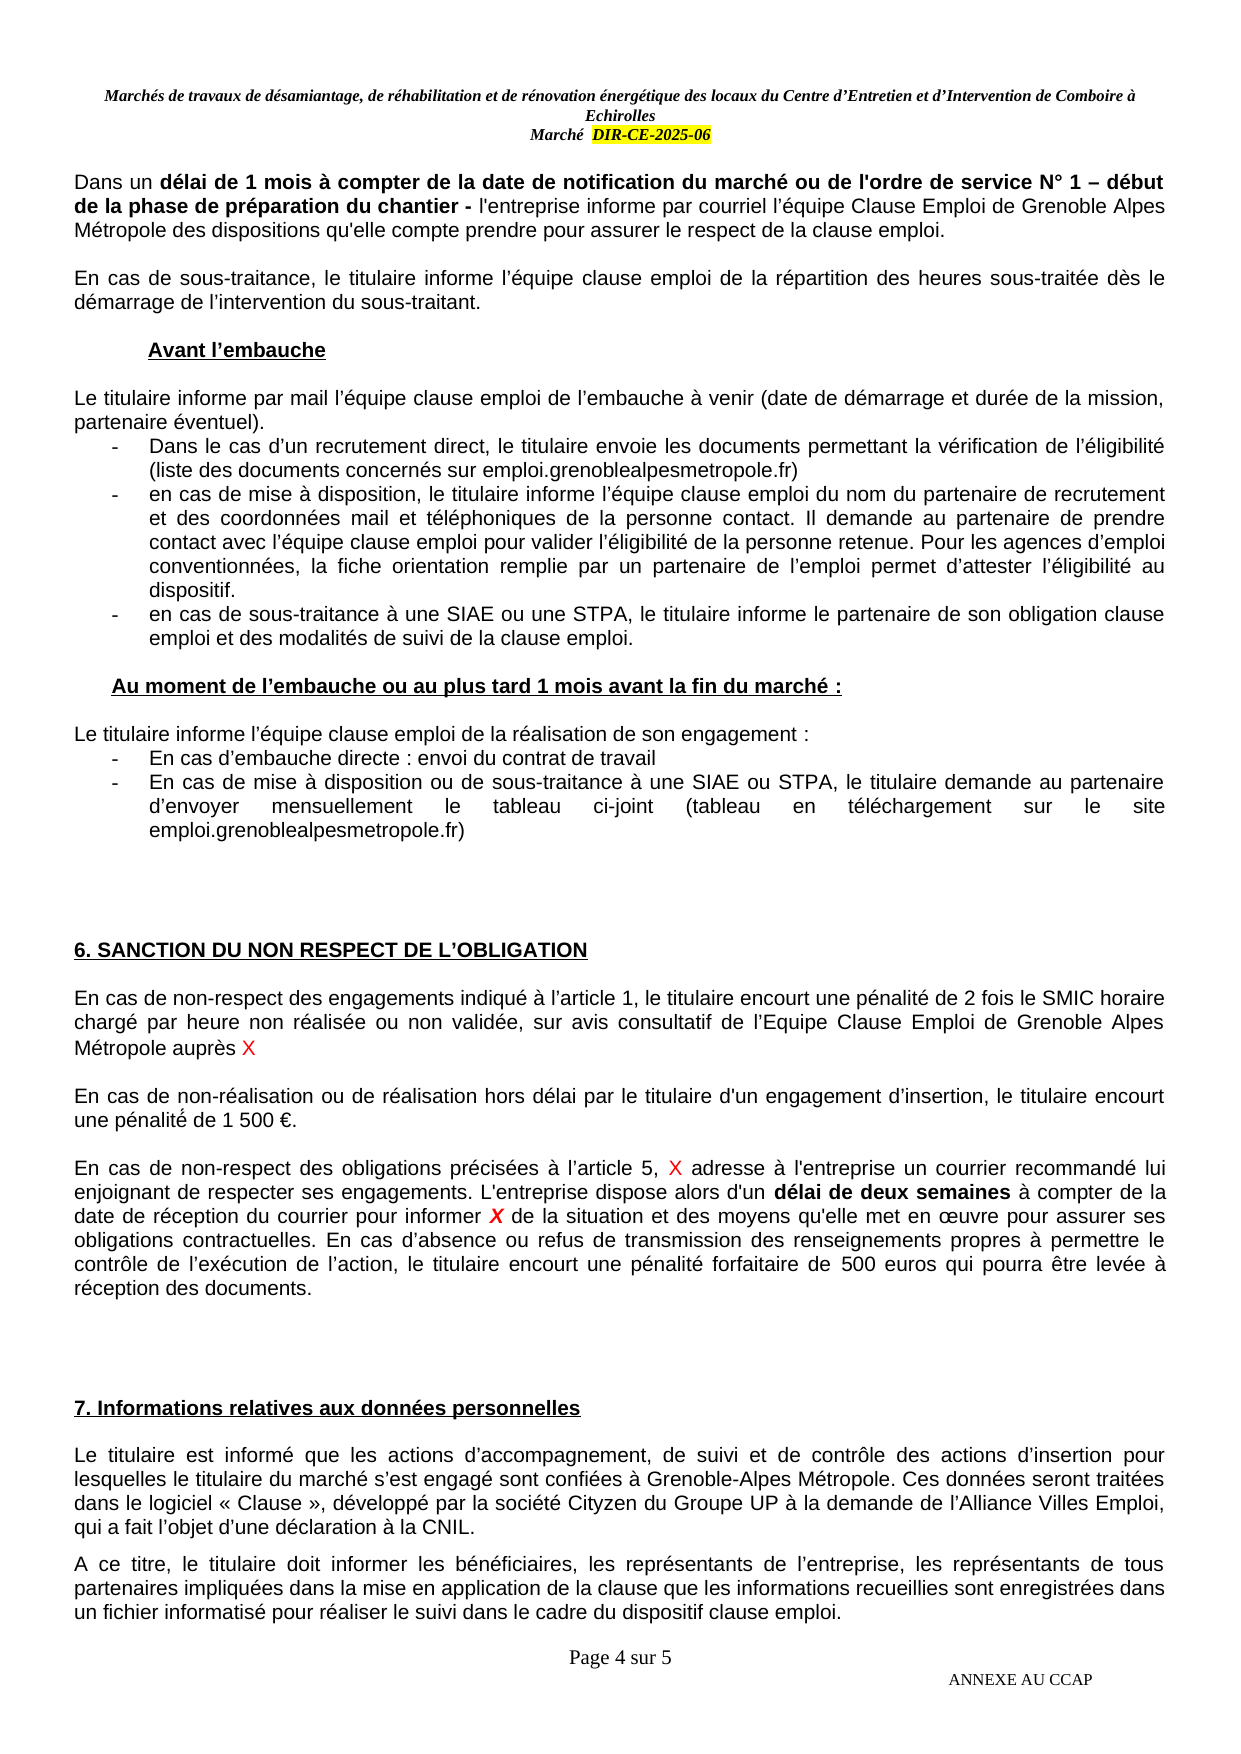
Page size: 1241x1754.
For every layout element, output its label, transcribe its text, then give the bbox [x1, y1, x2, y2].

text Avant l’embauche [74, 338, 1167, 362]
list Dans le cas d’un recrutement direct, le titulaire envoie les documents permettant la vérification de l’éligibilité (liste des documents concernés sur emploi.grenoblealpesmetropole.fr) [111, 433, 1167, 482]
list en cas de mise à disposition, le titulaire informe l’équipe clause emploi du nom du partenaire de recrutement et des coordonnées mail et téléphoniques de la personne contact. Il demande au partenaire de prendre contact avec l’équipe clause emploi pour valider l’éligibilité de la personne retenue. Pour les agences d’emploi conventionnées, la fiche orientation remplie par un partenaire de l’emploi permet d’attester l’éligibilité au dispositif. [111, 482, 1167, 602]
text Le titulaire informe l’équipe clause emploi de la réalisation de son engagement : [74, 722, 1167, 746]
list En cas de mise à disposition ou de sous-traitance à une SIAE ou STPA, le titulaire demande au partenaire d’envoyer mensuellement le tableau ci-joint (tableau en téléchargement sur le site emploi.grenoblealpesmetropole.fr) [111, 770, 1167, 842]
text Dans un délai de 1 mois à compter de la date de notification du marché ou de l'ordre de service N° 1 – début de la phase de préparation du chantier - l'entreprise informe par courriel l’équipe Clause Emploi de Grenoble Alpes Métropole des dispositions qu'elle compte prendre pour assurer le respect de la clause emploi. [74, 170, 1167, 242]
text En cas de non-respect des obligations précisées à l’article 5, X adresse à l'entreprise un courrier recommandé lui enjoignant de respecter ses engagements. L'entreprise dispose alors d'un délai de deux semaines à compter de la date de réception du courrier pour informer X de la situation et des moyens qu'elle met en œuvre pour assurer ses obligations contractuelles. En cas d’absence ou refus de transmission des renseignements propres à permettre le contrôle de l’exécution de l’action, le titulaire encourt une pénalité forfaitaire de 500 euros qui pourra être levée à réception des documents. [74, 1156, 1167, 1299]
text Au moment de l’embauche ou au plus tard 1 mois avant la fin du marché : [74, 674, 1167, 698]
text En cas de sous-traitance, le titulaire informe l’équipe clause emploi de la répartition des heures sous-traitée dès le démarrage de l’intervention du sous-traitant. [74, 266, 1167, 314]
text 7. Informations relatives aux données personnelles [74, 1395, 1167, 1419]
text En cas de non-réalisation ou de réalisation hors délai par le titulaire d'un engagement d’insertion, le titulaire encourt une pénalité́ de 1 500 €. [74, 1084, 1167, 1132]
text Le titulaire est informé que les actions d’accompagnement, de suivi et de contrôle des actions d’insertion pour lesquelles le titulaire du marché s’est engagé sont confiées à Grenoble-Alpes Métropole. Ces données seront traitées dans le logiciel « Clause », développé par la société Cityzen du Groupe UP à la demande de l’Alliance Villes Emploi, qui a fait l’objet d’une déclaration à la CNIL. [74, 1443, 1167, 1539]
text 6. SANCTION DU NON RESPECT DE L’OBLIGATION [74, 938, 1167, 962]
text En cas de non-respect des engagements indiqué à l’article 1, le titulaire encourt une pénalité de 2 fois le SMIC horaire chargé par heure non réalisée ou non validée, sur avis consultatif de l’Equipe Clause Emploi de Grenoble Alpes Métropole auprès X [74, 986, 1167, 1060]
list En cas d’embauche directe : envoi du contrat de travail [111, 746, 1167, 770]
list en cas de sous-traitance à une SIAE ou une STPA, le titulaire informe le partenaire de son obligation clause emploi et des modalités de suivi de la clause emploi. [111, 602, 1167, 650]
text A ce titre, le titulaire doit informer les bénéficiaires, les représentants de l’entreprise, les représentants de tous partenaires impliquées dans la mise en application de la clause que les informations recueillies sont enregistrées dans un fichier informatisé pour réaliser le suivi dans le cadre du dispositif clause emploi. [74, 1552, 1167, 1623]
text Le titulaire informe par mail l’équipe clause emploi de l’embauche à venir (date de démarrage et durée de la mission, partenaire éventuel). [74, 386, 1167, 433]
